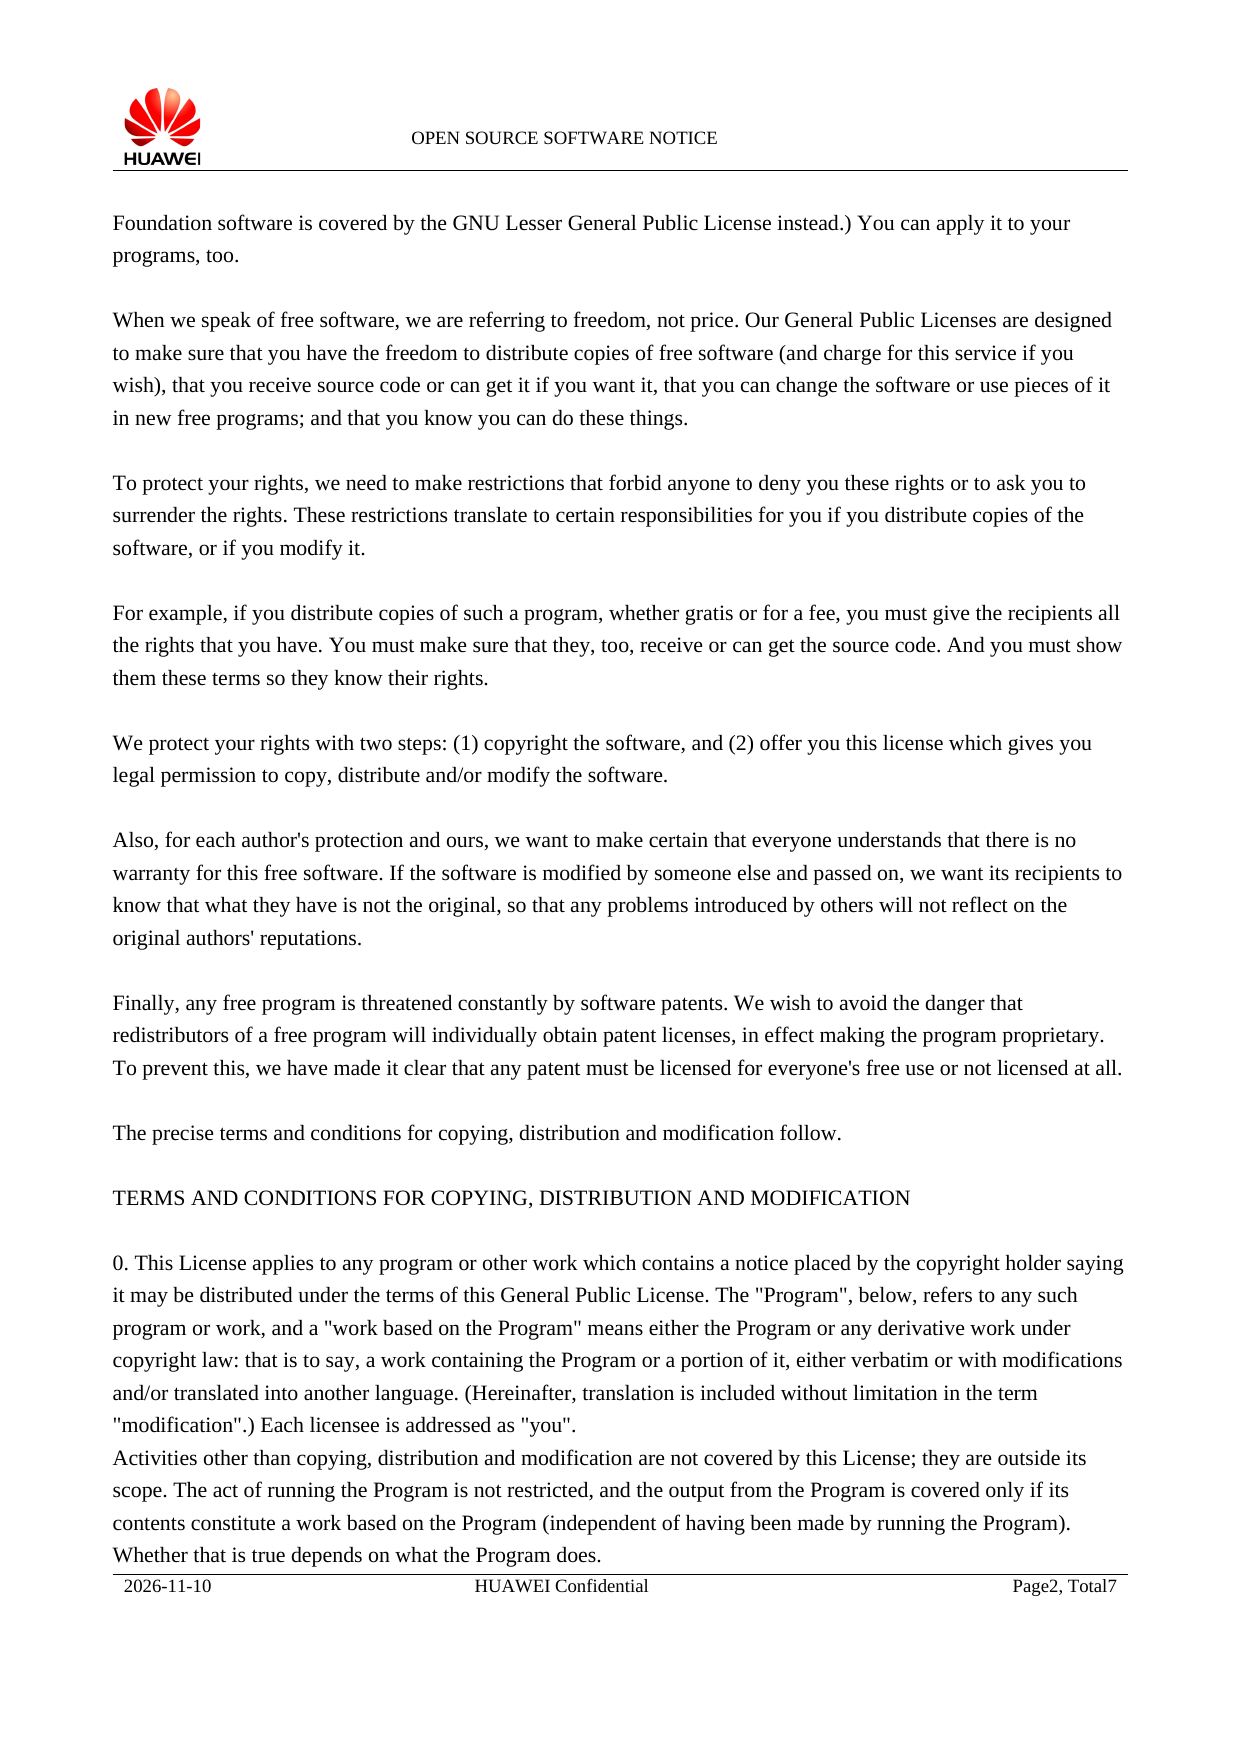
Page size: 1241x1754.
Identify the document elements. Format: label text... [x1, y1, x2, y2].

picture [124, 88, 201, 165]
